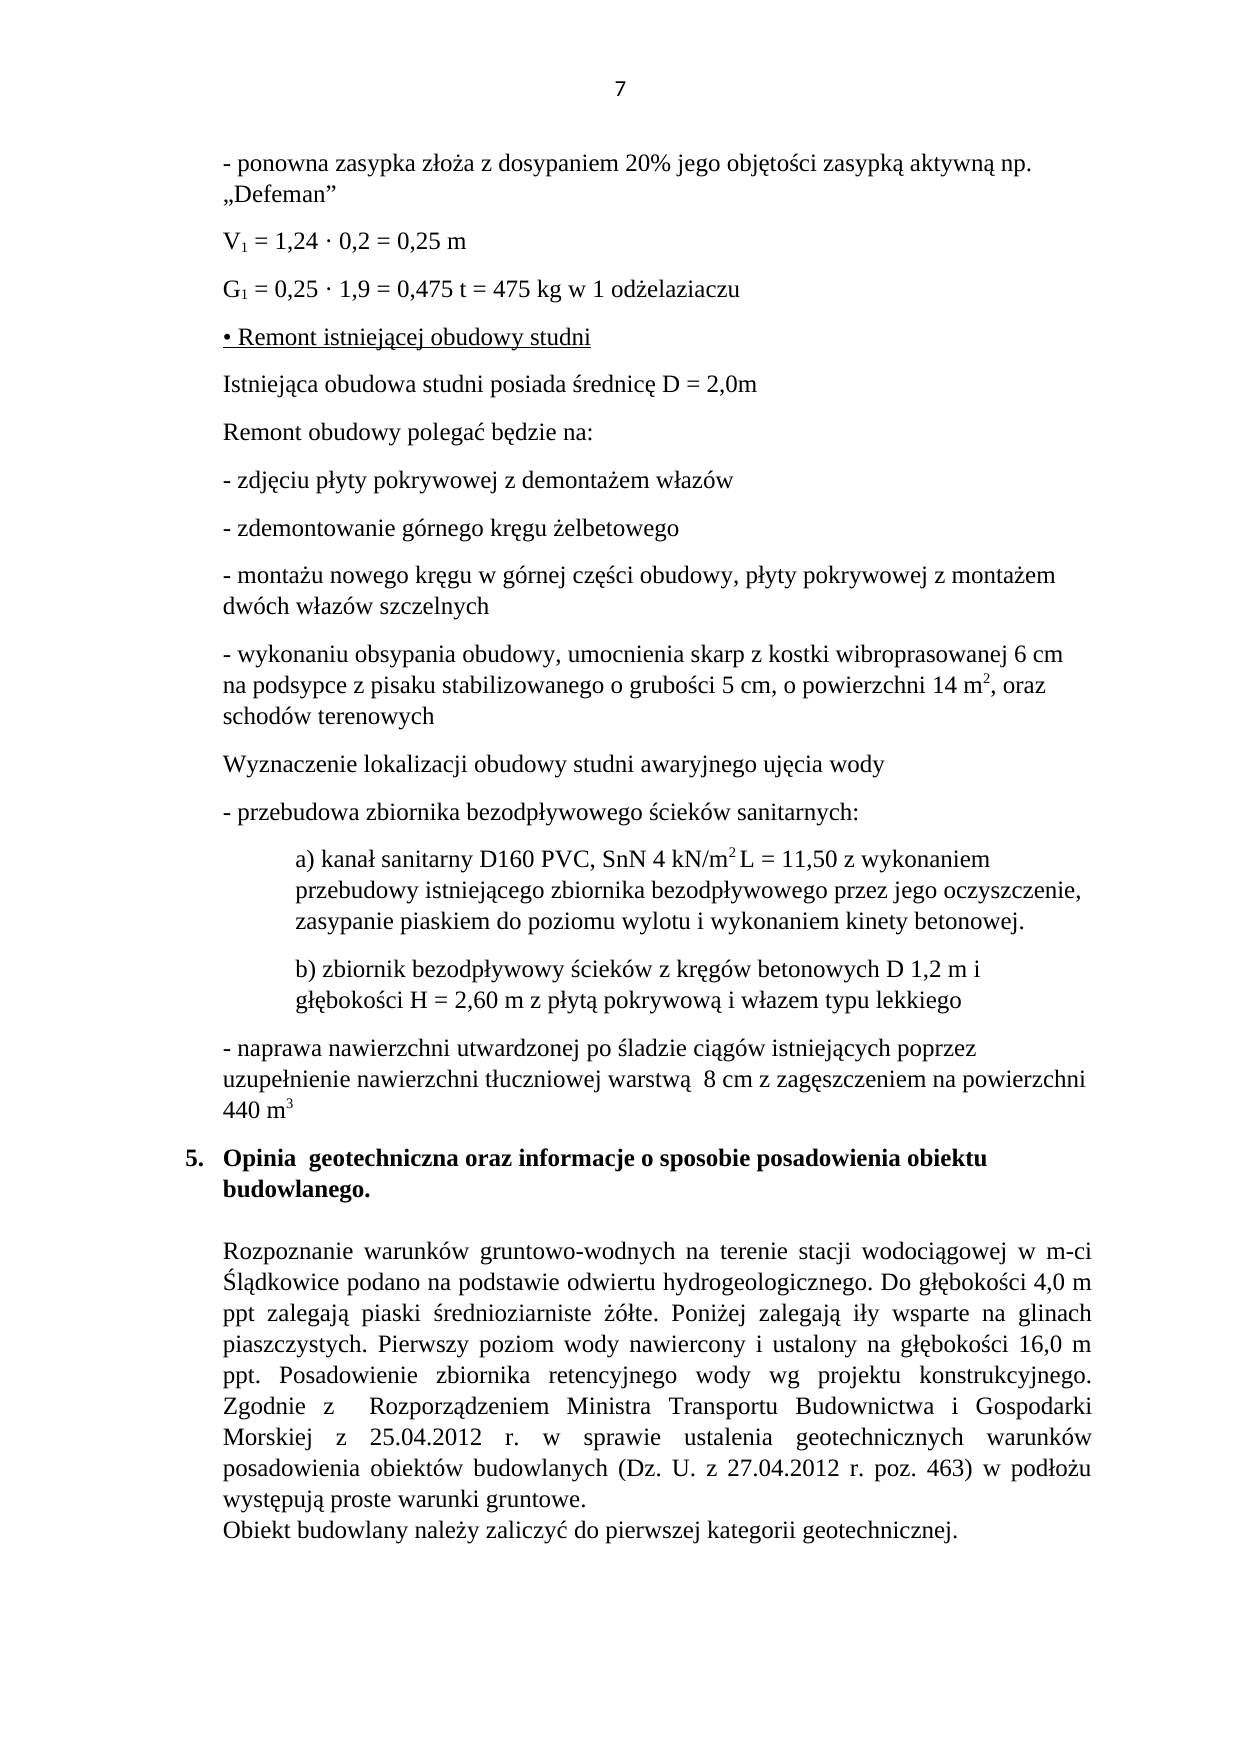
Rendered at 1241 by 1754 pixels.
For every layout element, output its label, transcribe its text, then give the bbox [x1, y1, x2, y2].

text - zdjęciu płyty pokrywowej z demontażem włazów [223, 465, 1093, 494]
text Remont obudowy polegać będzie na: [223, 417, 1093, 446]
text - naprawa nawierzchni utwardzonej po śladzie ciągów istniejących poprzez uzupełnienie nawierzchni tłuczniowej warstwą 8 cm z zagęszczeniem na powierzchni 440 m3 [223, 1033, 1093, 1124]
list Obiekt budowlany należy zaliczyć do pierwszej kategorii geotechnicznej. [223, 1515, 1093, 1544]
text Wyznaczenie lokalizacji obudowy studni awaryjnego ujęcia wody [223, 749, 1093, 778]
text - ponowna zasypka złoża z dosypaniem 20% jego objętości zasypką aktywną np. „Defeman” [223, 148, 1093, 207]
text - montażu nowego kręgu w górnej części obudowy, płyty pokrywowej z montażem dwóch włazów szczelnych [223, 560, 1093, 620]
text a) kanał sanitarny D160 PVC, SnN 4 kN/m2 L = 11,50 z wykonaniem przebudowy istniejącego zbiornika bezodpływowego przez jego oczyszczenie, zasypanie piaskiem do poziomu wylotu i wykonaniem kinety betonowej. [295, 844, 1093, 935]
list Rozpoznanie warunków gruntowo-wodnych na terenie stacji wodociągowej w m-ci Ślądkowice podano na podstawie odwiertu hydrogeologicznego. Do głębokości 4,0 m ppt zalegają piaski średnioziarniste żółte. Poniżej zalegają iły wsparte na glinach piaszczystych. Pierwszy poziom wody nawiercony i ustalony na głębokości 16,0 m ppt. Posadowienie zbiornika retencyjnego wody wg projektu konstrukcyjnego. Zgodnie z Rozporządzeniem Ministra Transportu Budownictwa i Gospodarki Morskiej z 25.04.2012 r. w sprawie ustalenia geotechnicznych warunków posadowienia obiektów budowlanych (Dz. U. z 27.04.2012 r. poz. 463) w podłożu występują proste warunki gruntowe. [223, 1236, 1093, 1513]
list Opinia geotechniczna oraz informacje o sposobie posadowienia obiektu budowlanego. [185, 1143, 1093, 1202]
text b) zbiornik bezodpływowy ścieków z kręgów betonowych D 1,2 m i głębokości H = 2,60 m z płytą pokrywową i włazem typu lekkiego [295, 954, 1093, 1014]
text • Remont istniejącej obudowy studni [223, 322, 1093, 351]
text V1 = 1,24 · 0,2 = 0,25 m [223, 226, 1093, 255]
text - przebudowa zbiornika bezodpływowego ścieków sanitarnych: [223, 797, 1093, 825]
text G1 = 0,25 · 1,9 = 0,475 t = 475 kg w 1 odżelaziaczu [223, 274, 1093, 303]
text Istniejąca obudowa studni posiada średnicę D = 2,0m [223, 369, 1093, 398]
text - zdemontowanie górnego kręgu żelbetowego [223, 513, 1093, 541]
text - wykonaniu obsypania obudowy, umocnienia skarp z kostki wibroprasowanej 6 cm na podsypce z pisaku stabilizowanego o grubości 5 cm, o powierzchni 14 m2, oraz schodów terenowych [223, 639, 1093, 730]
